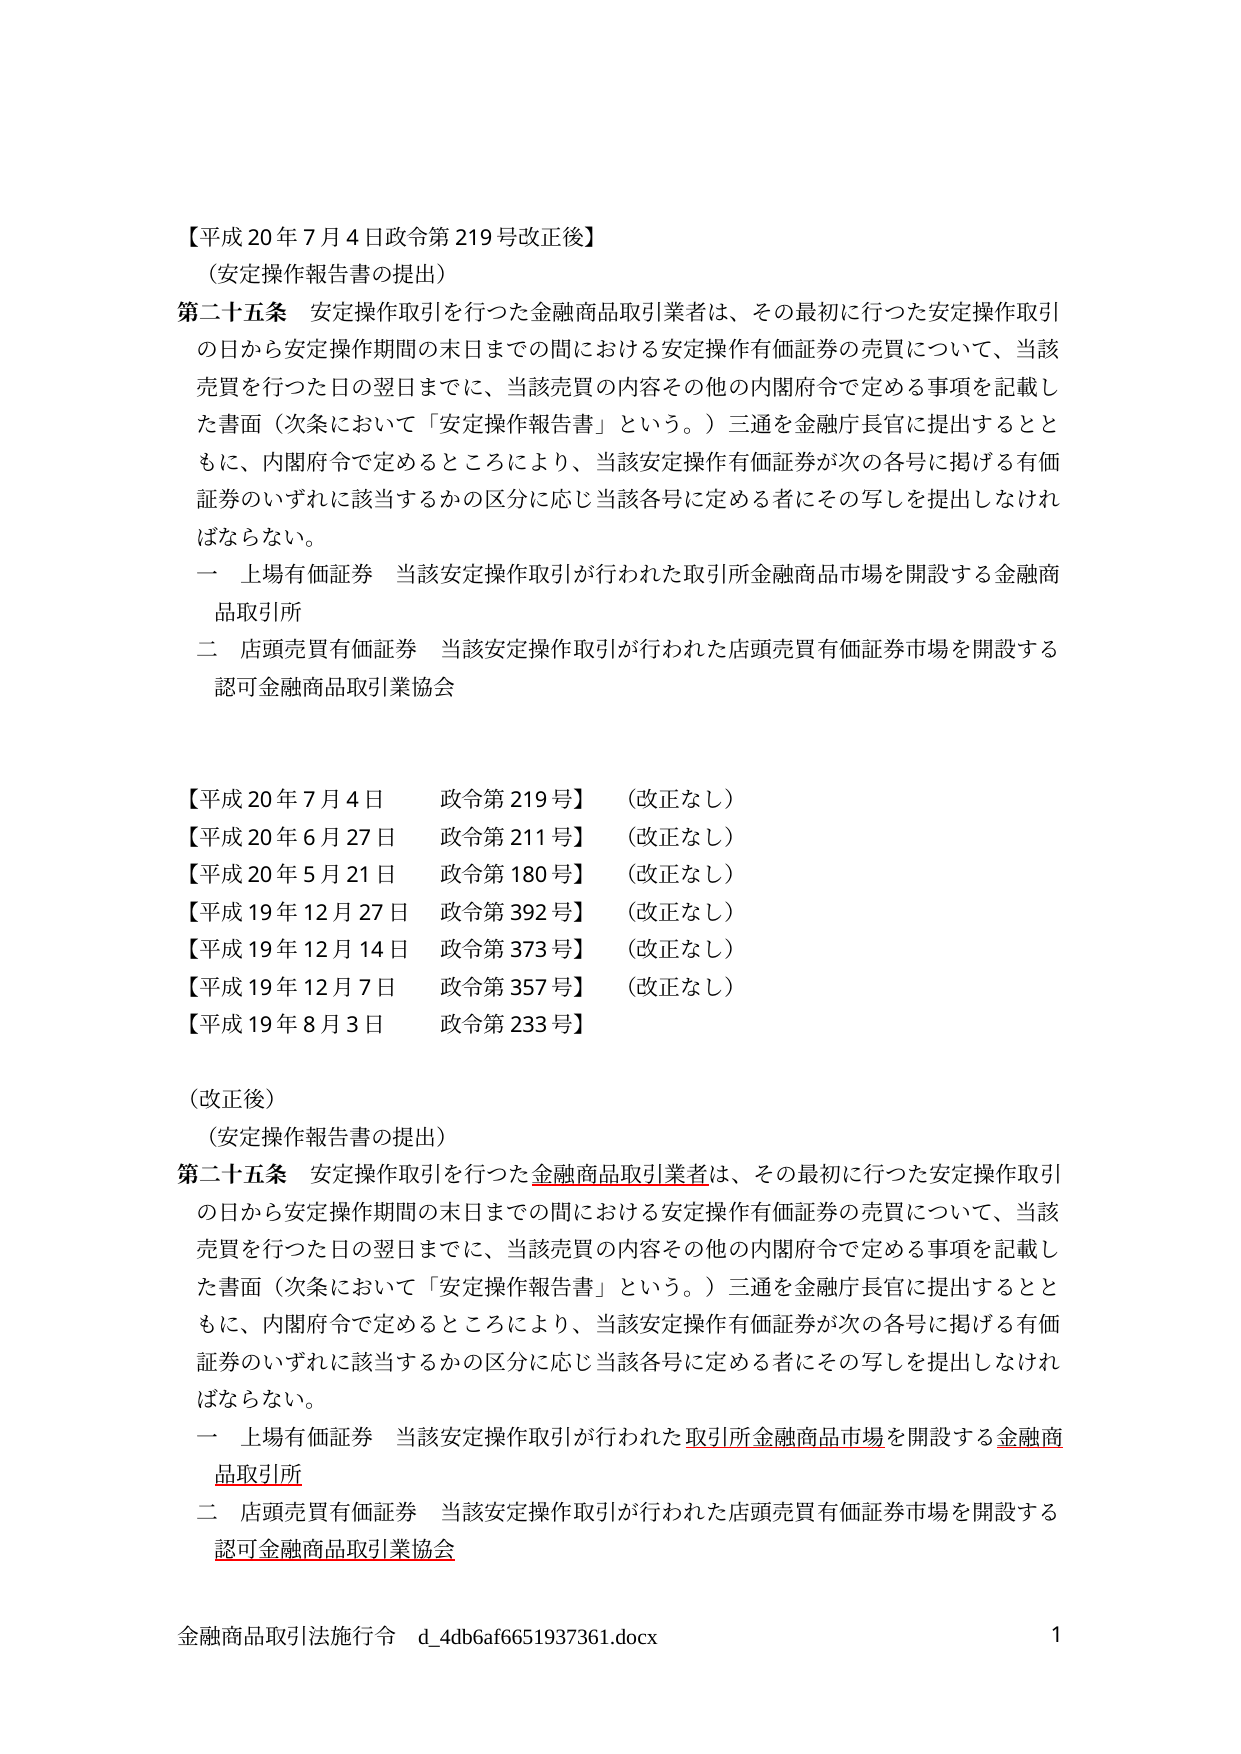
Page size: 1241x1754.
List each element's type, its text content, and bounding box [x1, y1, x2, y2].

text 一 上場有価証券 当該安定操作取引が行われた取引所金融商品市場を開設する金融商品取引所 [196, 554, 1063, 629]
text （安定操作報告書の提出） [196, 1117, 1063, 1154]
text 【平成19年12月14日 政令第373号】 （改正なし） [177, 929, 1063, 967]
text 第二十五条 安定操作取引を行つた金融商品取引業者は、その最初に行つた安定操作取引の日から安定操作期間の末日までの間における安定操作有価証券の売買について、当該売買を行つた日の翌日までに、当該売買の内容その他の内閣府令で定める事項を記載した書面（次条において「安定操作報告書」という。）三通を金融庁長官に提出するとともに、内閣府令で定めるところにより、当該安定操作有価証券が次の各号に掲げる有価証券のいずれに該当するかの区分に応じ当該各号に定める者にその写しを提出しなければならない。 [177, 1154, 1063, 1417]
text 【平成19年12月27日 政令第392号】 （改正なし） [177, 892, 1063, 929]
text 【平成20年7月4日 政令第219号】 （改正なし） [177, 779, 1063, 817]
text 一 上場有価証券 当該安定操作取引が行われた取引所金融商品市場を開設する金融商品取引所 [196, 1417, 1063, 1492]
text 【平成19年12月7日 政令第357号】 （改正なし） [177, 967, 1063, 1004]
text 【平成20年5月21日 政令第180号】 （改正なし） [177, 854, 1063, 892]
text （安定操作報告書の提出） [196, 254, 1063, 292]
text 第二十五条 安定操作取引を行つた金融商品取引業者は、その最初に行つた安定操作取引の日から安定操作期間の末日までの間における安定操作有価証券の売買について、当該売買を行つた日の翌日までに、当該売買の内容その他の内閣府令で定める事項を記載した書面（次条において「安定操作報告書」という。）三通を金融庁長官に提出するとともに、内閣府令で定めるところにより、当該安定操作有価証券が次の各号に掲げる有価証券のいずれに該当するかの区分に応じ当該各号に定める者にその写しを提出しなければならない。 [177, 292, 1063, 554]
text 【平成19年8月3日 政令第233号】 [177, 1004, 1063, 1042]
text 【平成20年6月27日 政令第211号】 （改正なし） [177, 817, 1063, 854]
text 二 店頭売買有価証券 当該安定操作取引が行われた店頭売買有価証券市場を開設する認可金融商品取引業協会 [196, 629, 1063, 704]
text 二 店頭売買有価証券 当該安定操作取引が行われた店頭売買有価証券市場を開設する認可金融商品取引業協会 [196, 1492, 1063, 1567]
text 【平成20年7月4日政令第219号改正後】 [177, 217, 1063, 254]
text （改正後） [177, 1079, 1063, 1117]
